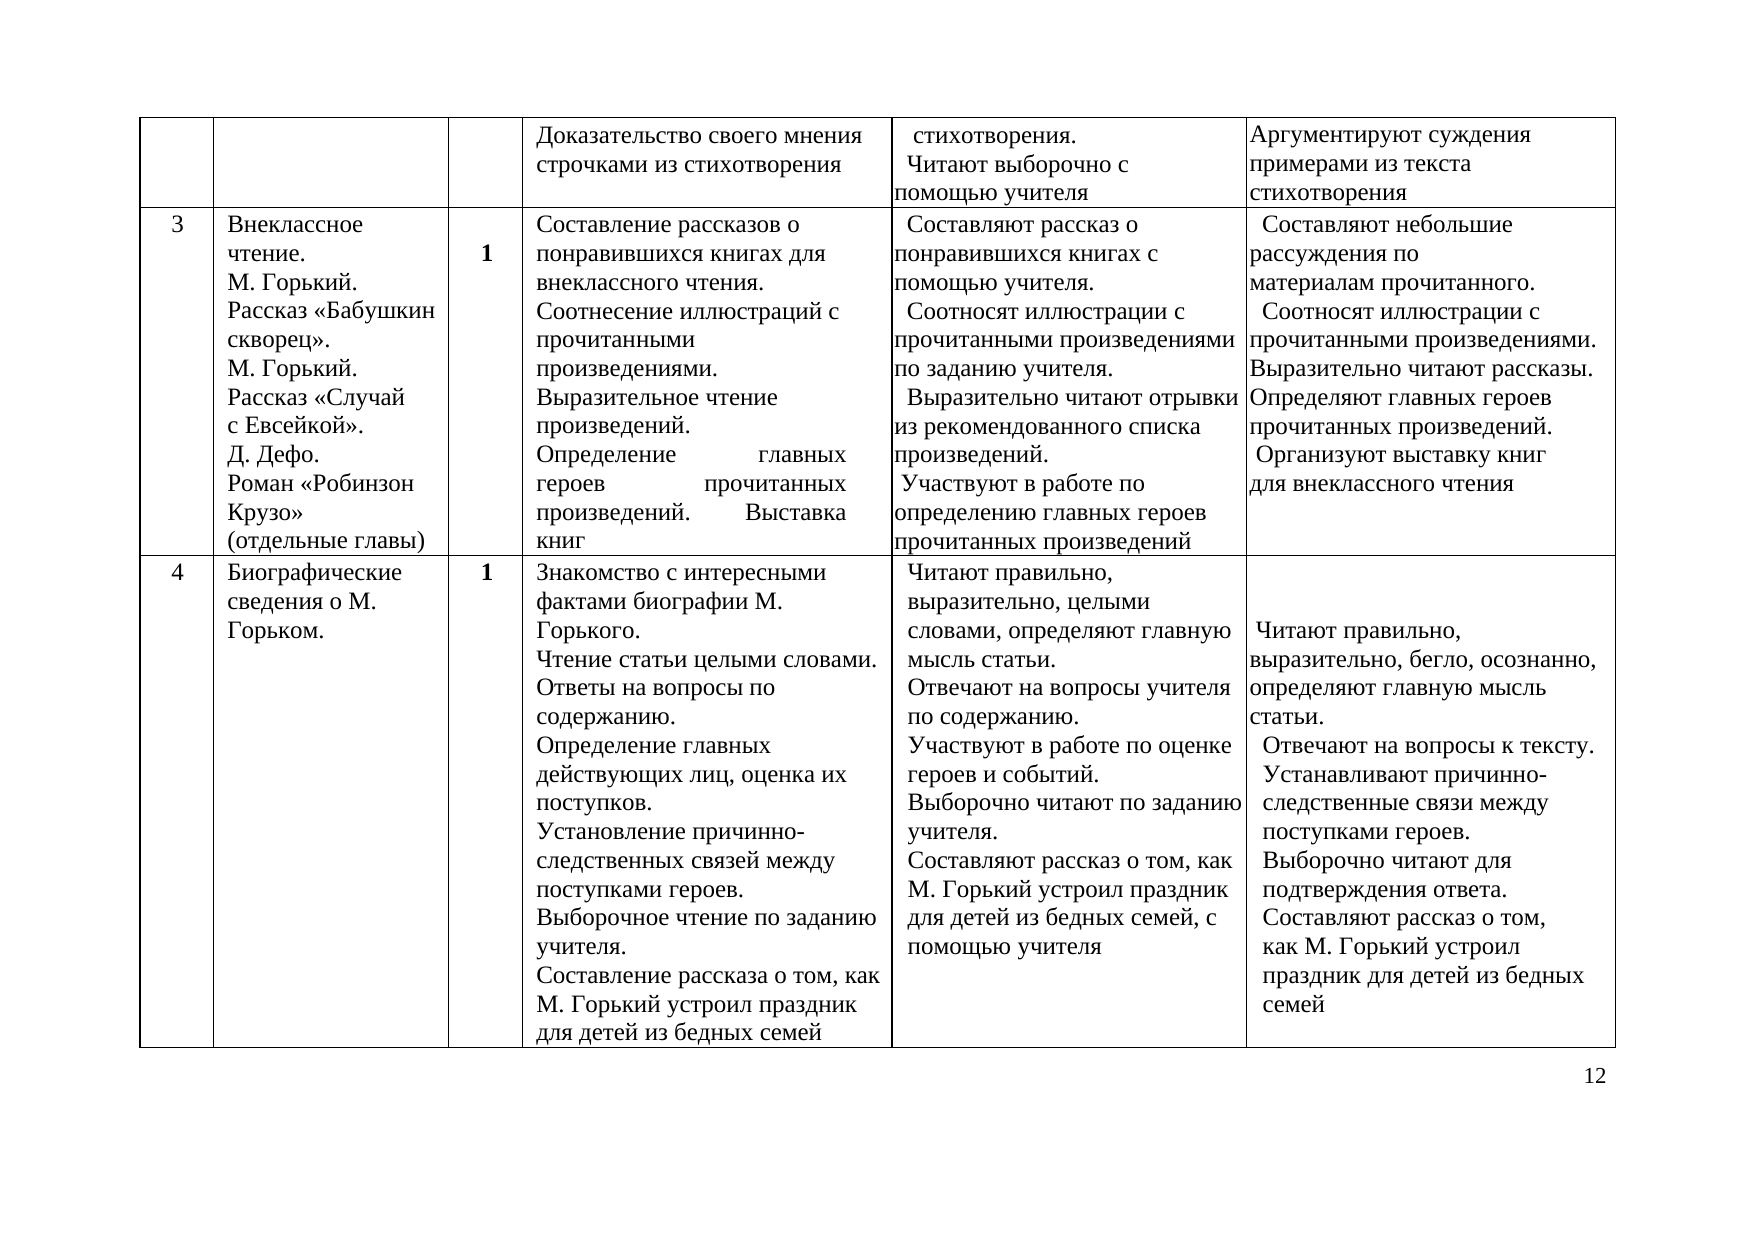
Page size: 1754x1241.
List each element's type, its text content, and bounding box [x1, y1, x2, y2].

table_cell Составляют небольшие рассуждения по материалам прочитанного. Соотносят иллюстрации с прочитанными произведениями. Выразительно читают рассказы. Определяют главных героев прочитанных произведений. Организуют выставку книг для внеклассного чтения [1247, 208, 1615, 555]
table_cell Читают правильно, выразительно, бегло, осознанно, определяют главную мысль статьи. Отвечают на вопросы к тексту. Устанавливают причинно- следственные связи между поступками героев. Выборочно читают для подтверждения ответа. Составляют рассказ о том, как М. Горький устроил праздник для детей из бедных семей [1247, 556, 1615, 1047]
table_header [449, 118, 522, 207]
table_header [214, 118, 448, 207]
table_header Доказательство своего мнения строчками из стихотворения [523, 118, 891, 207]
table_cell Читают правильно, выразительно, целыми словами, определяют главную мысль статьи. Отвечают на вопросы учителя по содержанию. Участвуют в работе по оценке героев и событий. Выборочно читают по заданию учителя. Составляют рассказ о том, как М. Горький устроил праздник для детей из бедных семей, с помощью учителя [893, 556, 1246, 1047]
table_cell Составляют рассказ о понравившихся книгах с помощью учителя. Соотносят иллюстрации с прочитанными произведениями по заданию учителя. Выразительно читают отрывки из рекомендованного списка произведений. Участвуют в работе по определению главных героев прочитанных произведений [893, 208, 1246, 555]
table_cell Внеклассное чтение. М. Горький. Рассказ «Бабушкин скворец». М. Горький. Рассказ «Случай с Евсейкой». Д. Дефо. Роман «Робинзон Крузо» (отдельные главы) [214, 208, 448, 555]
table_cell 1 [449, 556, 522, 1047]
table_cell Составление рассказов о понравившихся книгах для внеклассного чтения. Соотнесение иллюстраций с прочитанными произведениями. Выразительное чтение произведений. Определение главных героев прочитанных произведений. Выставка книг [523, 208, 891, 555]
table_cell 4 [141, 556, 213, 1047]
table_cell 3 [141, 208, 213, 555]
table_header [141, 118, 213, 207]
table_header стихотворения. Читают выборочно с помощью учителя [893, 118, 1246, 207]
table_cell 1 [449, 208, 522, 555]
table_cell Биографические сведения о М. Горьком. [214, 556, 448, 1047]
table_header Аргументируют суждения примерами из текста стихотворения [1247, 118, 1615, 207]
table_cell Знакомство с интересными фактами биографии М. Горького. Чтение статьи целыми словами. Ответы на вопросы по содержанию. Определение главных действующих лиц, оценка их поступков. Установление причинно- следственных связей между поступками героев. Выборочное чтение по заданию учителя. Составление рассказа о том, как М. Горький устроил праздник для детей из бедных семей [523, 556, 891, 1047]
